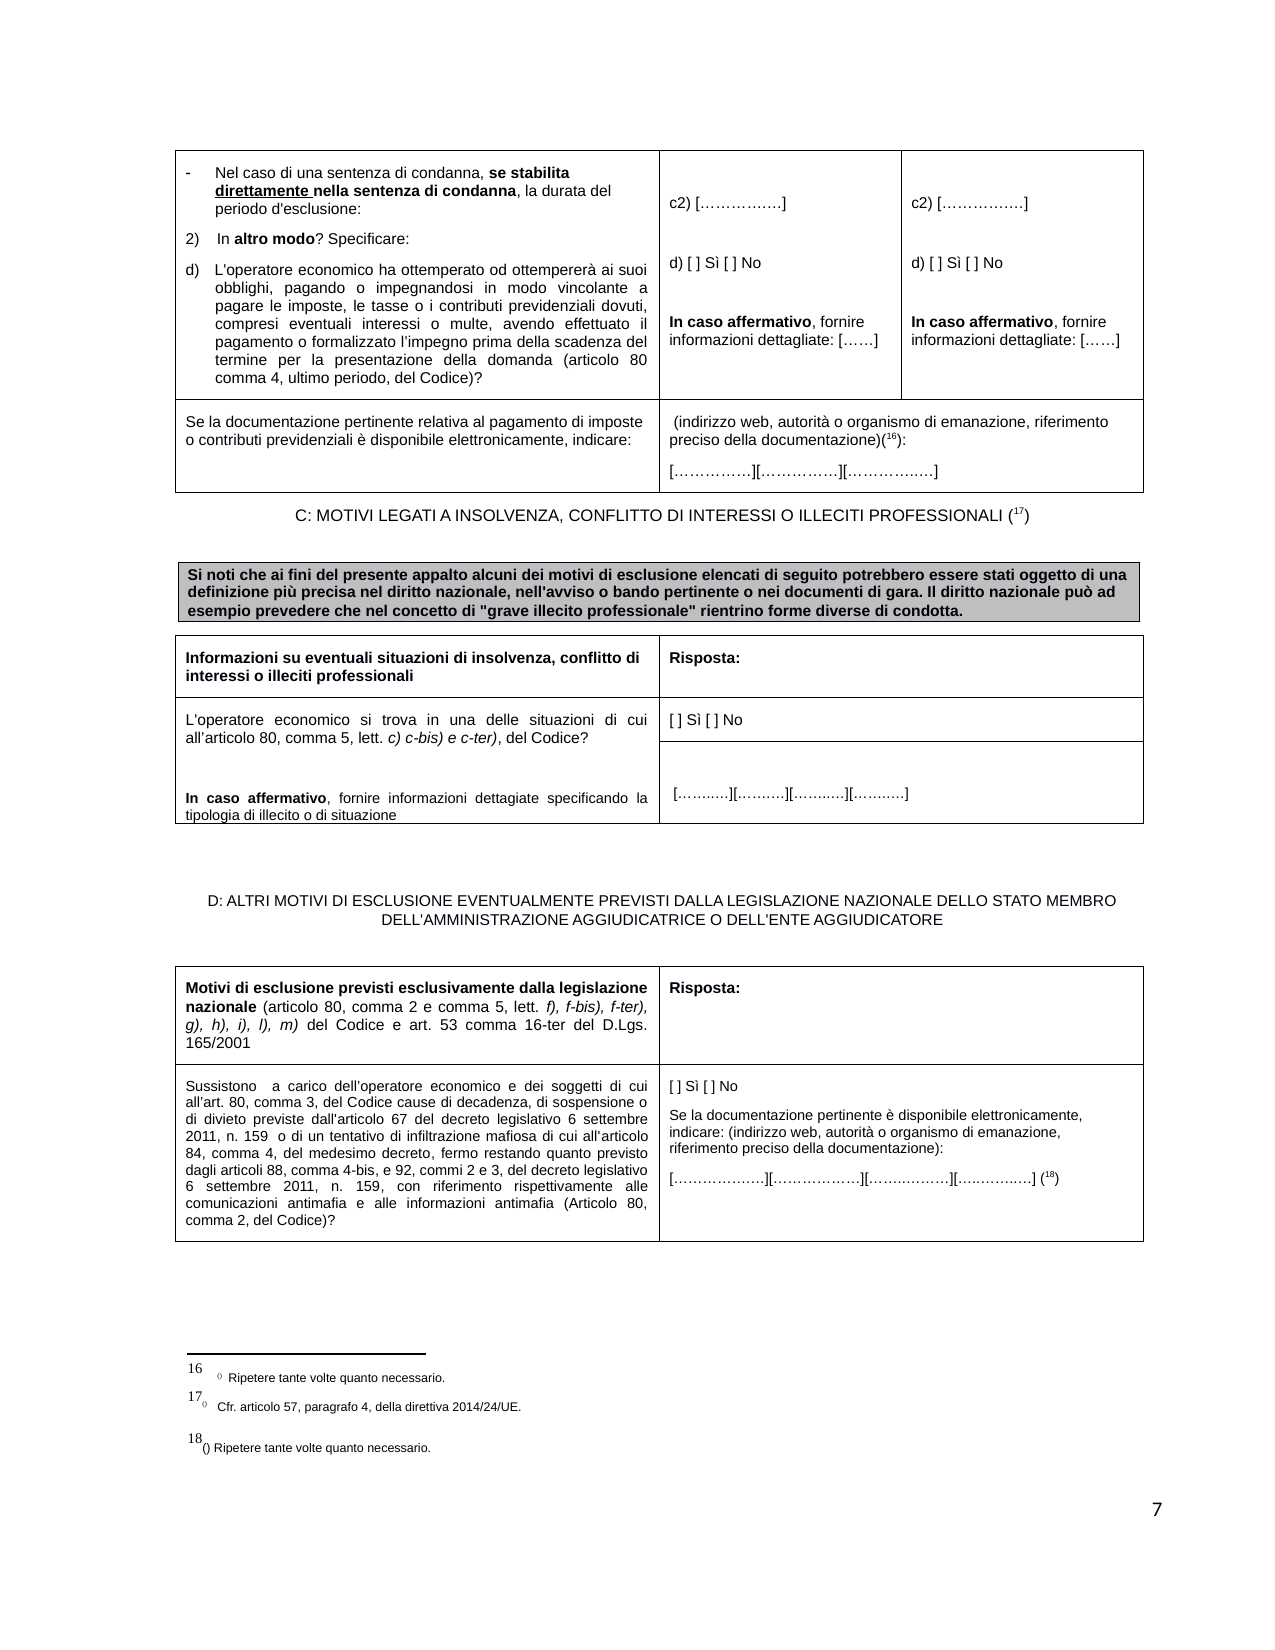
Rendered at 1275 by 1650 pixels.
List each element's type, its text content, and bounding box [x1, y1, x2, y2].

table_header Informazioni su eventuali situazioni di insolvenza, conflitto di interessi o illeciti professionali [176, 636, 659, 697]
text Si noti che ai fini del presente appalto alcuni dei motivi di esclusione elencati di seguito potrebbero essere stati oggetto di una definizione più precisa nel diritto nazionale, nell'avviso o bando pertinente o nei documenti di gara. Il diritto nazionale può ad esempio prevedere che nel concetto di "grave illecito professionale" rientrino forme diverse di condotta. [179, 563, 1139, 621]
table_cell [……..…][…….…][……..…][……..…] [660, 742, 1143, 823]
table_cell Se la documentazione pertinente relativa al pagamento di imposte o contributi previdenziali è disponibile elettronicamente, indicare: [176, 400, 659, 492]
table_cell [660, 151, 901, 399]
table_cell [ ] Sì [ ] No Se la documentazione pertinente è disponibile elettronicamente, indicare: (indirizzo web, autorità o organismo di emanazione, riferimento preciso della documentazione): […………….…][………………][……..………][…..……..…] () [660, 1065, 1143, 1241]
table_header Risposta: [660, 636, 1143, 697]
table_cell (indirizzo web, autorità o organismo di emanazione, riferimento preciso della documentazione)(): [……………][……………][…………..…] [660, 400, 1143, 492]
table_cell [ ] Sì [ ] No [660, 698, 1143, 741]
table_cell Sussistono a carico dell’operatore economico e dei soggetti di cui all’art. 80, comma 3, del Codice cause di decadenza, di sospensione o di divieto previste dall'articolo 67 del decreto legislativo 6 settembre 2011, n. 159 o di un tentativo di infiltrazione mafiosa di cui all'articolo 84, comma 4, del medesimo decreto, fermo restando quanto previsto dagli articoli 88, comma 4-bis, e 92, commi 2 e 3, del decreto legislativo 6 settembre 2011, n. 159, con riferimento rispettivamente alle comunicazioni antimafia e alle informazioni antimafia (Articolo 80, comma 2, del Codice)? [176, 1065, 659, 1241]
table_header Motivi di esclusione previsti esclusivamente dalla legislazione nazionale (articolo 80, comma 2 e comma 5, lett. f), f-bis), f-ter), g), h), i), l), m) del Codice e art. 53 comma 16-ter del D.Lgs. 165/2001 [176, 967, 659, 1064]
title C: motivi legati a insolvenza, conflitto di interessi o illeciti professionali () [187, 505, 1137, 524]
table_header Risposta: [660, 967, 1143, 1064]
table_cell L'operatore economico si trova in una delle situazioni di cui all’articolo 80, comma 5, lett. c) c-bis) e c-ter), del Codice? In caso affermativo, fornire informazioni dettagiate specificando la tipologia di illecito o di situazione [176, 698, 659, 823]
title D: Altri motivi di esclusione eventualmente previsti dalla legislazione nazionale dello Stato membro dell'amministrazione aggiudicatrice o dell'ente aggiudicatore [187, 892, 1137, 928]
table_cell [902, 151, 1143, 399]
